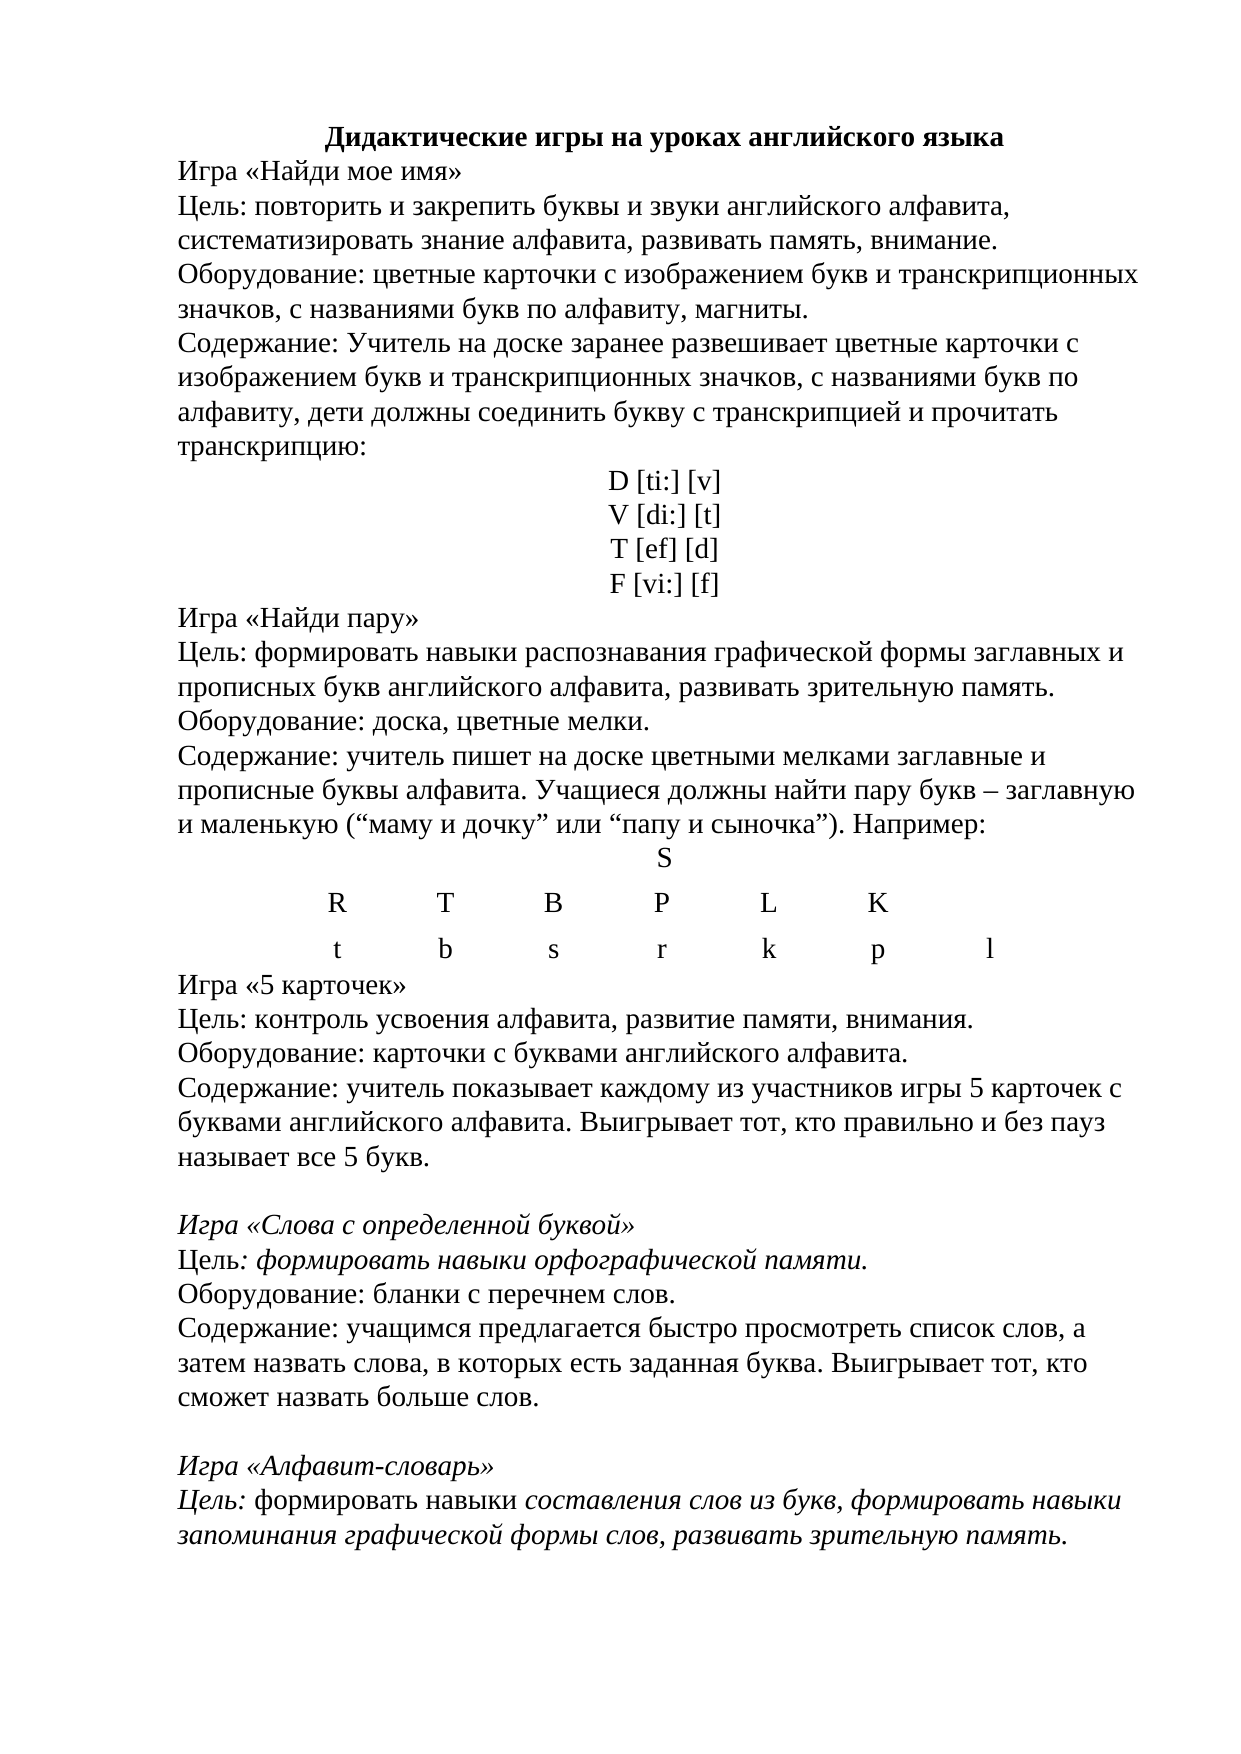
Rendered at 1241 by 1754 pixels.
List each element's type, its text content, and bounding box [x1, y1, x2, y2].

table_header T [391, 874, 499, 929]
text Игра «Найди пару» [177, 599, 1152, 634]
text Оборудование: цветные карточки с изображением букв и транскрипционных значков, с названиями букв по алфавиту, магниты. [177, 256, 1152, 324]
table_header R [283, 874, 391, 929]
text F [vi:] [f] [177, 565, 1152, 599]
text Игра «Алфавит-словарь» [177, 1447, 1152, 1482]
text Содержание: учащимся предлагается быстро просмотреть список слов, а затем назвать слова, в которых есть заданная буква. Выигрывает тот, кто сможет назвать больше слов. [177, 1310, 1152, 1413]
text Содержание: Учитель на доске заранее развешивает цветные карточки с изображением букв и транскрипционных значков, с названиями букв по алфавиту, дети должны соединить букву с транскрипцией и прочитать транскрипцию: [177, 324, 1152, 462]
text D [ti:] [v] [177, 462, 1152, 496]
table_cell s [499, 929, 607, 966]
table_cell l [934, 929, 1046, 966]
text Содержание: учитель показывает каждому из участников игры 5 карточек с буквами английского алфавита. Выигрывает тот, кто правильно и без пауз называет все 5 букв. [177, 1069, 1152, 1172]
table_cell p [822, 929, 934, 966]
text Оборудование: доска, цветные мелки. [177, 702, 1152, 737]
text Цель: контроль усвоения алфавита, развитие памяти, внимания. [177, 1000, 1152, 1035]
table_header B [499, 874, 607, 929]
text Игра «Найди мое имя» [177, 152, 1152, 187]
table_cell r [608, 929, 716, 966]
table_cell k [716, 929, 822, 966]
table_cell t [283, 929, 391, 966]
text V [di:] [t] [177, 496, 1152, 531]
text Содержание: учитель пишет на доске цветными мелками заглавные и прописные буквы алфавита. Учащиеся должны найти пару букв – заглавную и маленькую (“маму и дочку” или “папу и сыночка”). Например: [177, 737, 1152, 840]
text S [177, 840, 1152, 873]
text Цель: повторить и закрепить буквы и звуки английского алфавита, систематизировать знание алфавита, развивать память, внимание. [177, 187, 1152, 256]
text Цель: формировать навыки распознавания графической формы заглавных и прописных букв английского алфавита, развивать зрительную память. [177, 634, 1152, 702]
text Цель: формировать навыки орфографической памяти. [177, 1241, 1152, 1275]
text Цель: формировать навыки составления слов из букв, формировать навыки запоминания графической формы слов, развивать зрительную память. [177, 1482, 1152, 1550]
table_header K [822, 874, 934, 929]
text Дидактические игры на уроках английского языка [177, 118, 1152, 152]
text T [ef] [d] [177, 531, 1152, 565]
text Игра «Слова с определенной буквой» [177, 1207, 1152, 1241]
text Игра «5 карточек» [177, 966, 1152, 1000]
text Оборудование: бланки с перечнем слов. [177, 1275, 1152, 1310]
text Оборудование: карточки с буквами английского алфавита. [177, 1035, 1152, 1069]
table_header L [716, 874, 822, 929]
table_header P [608, 874, 716, 929]
table_cell b [391, 929, 499, 966]
